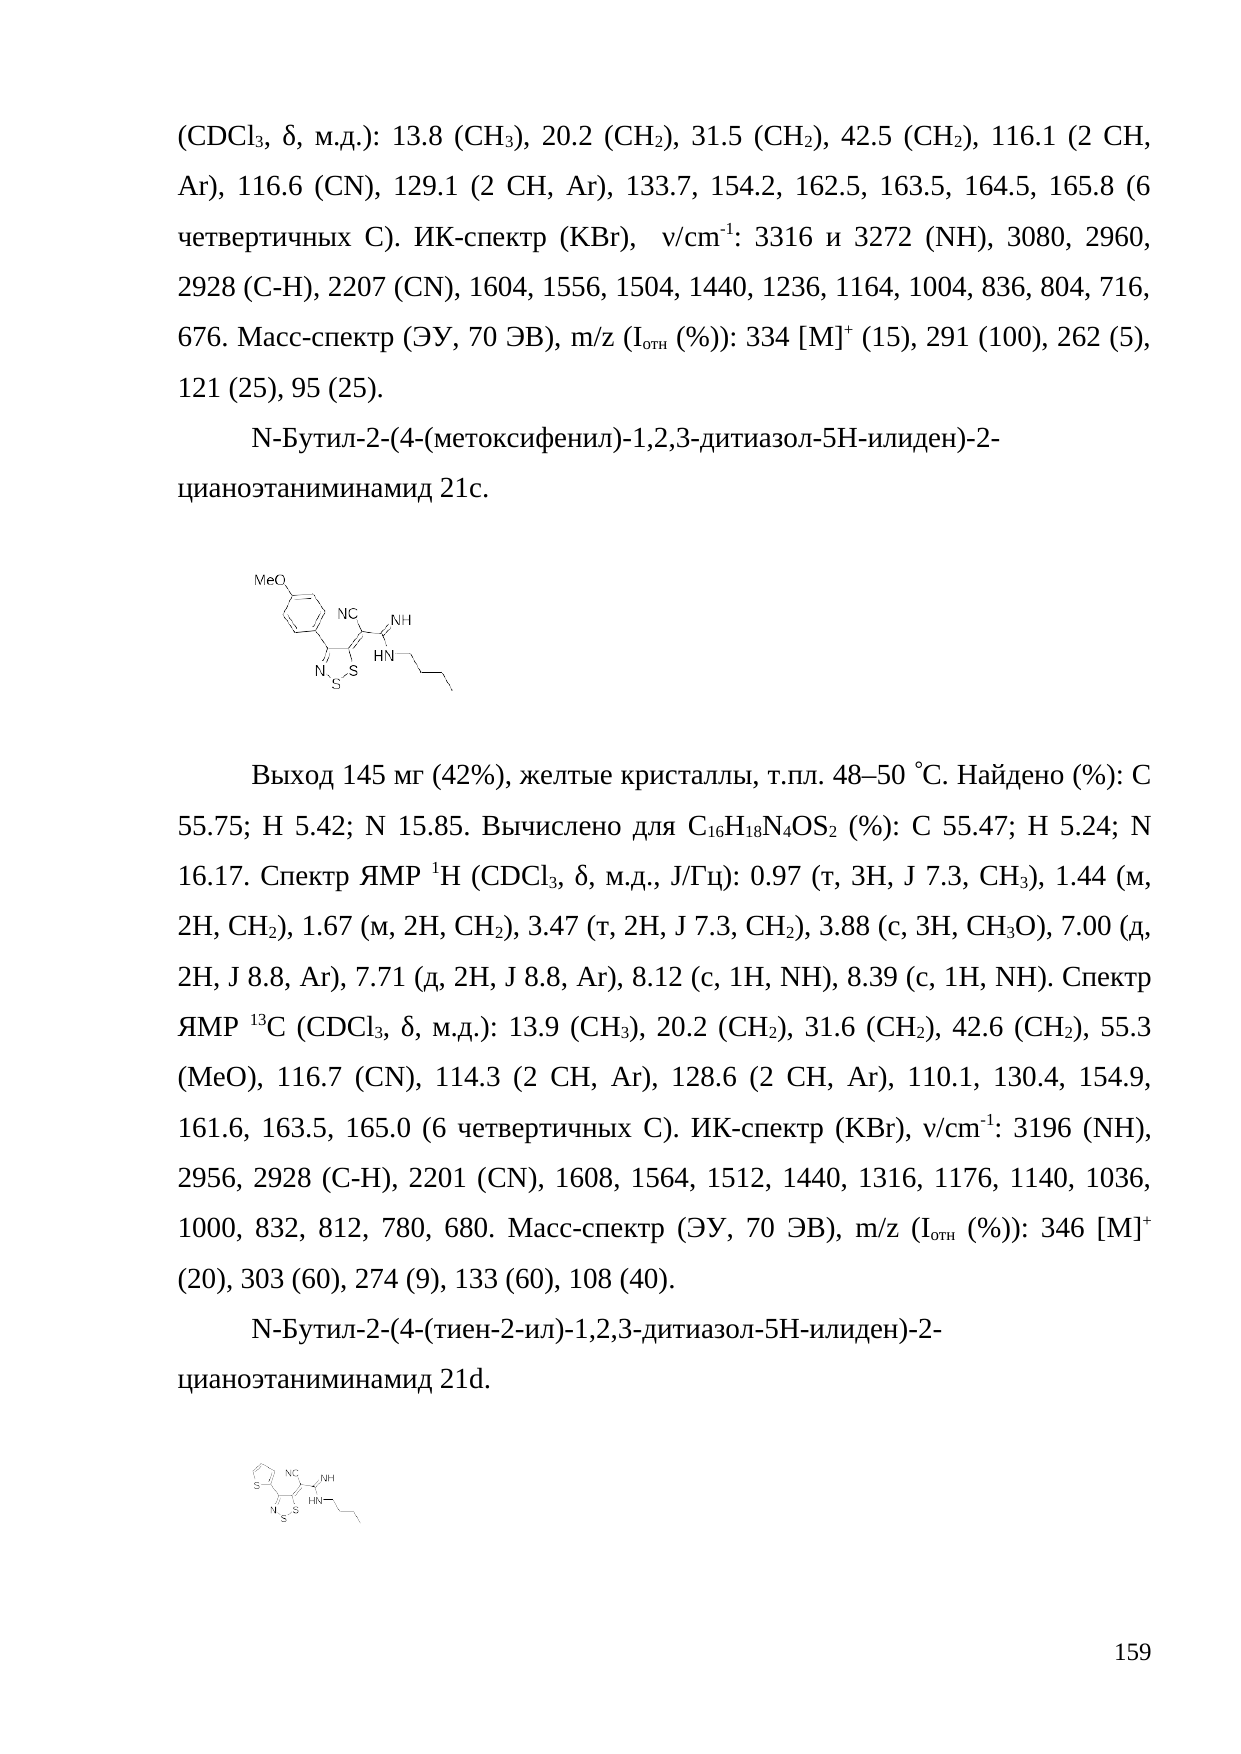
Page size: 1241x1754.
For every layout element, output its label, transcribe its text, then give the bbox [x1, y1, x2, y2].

text Выход 145 мг (42%), желтые кристаллы, т.пл. 48–50 С. Найдено (%): C 55.75; H 5.42; N 15.85. Вычислено для C16H18N4OS2 (%): C 55.47; H 5.24; N 16.17. Спектр ЯМР 1H (CDCl3, δ, м.д., J/Гц): 0.97 (т, 3H, J 7.3, СН3), 1.44 (м, 2H, СН2), 1.67 (м, 2H, СН2), 3.47 (т, 2Н, J 7.3, СН2), 3.88 (c, 3H, CH3O), 7.00 (д, 2Н, J 8.8, Ar), 7.71 (д, 2Н, J 8.8, Ar), 8.12 (с, 1Н, NH), 8.39 (с, 1Н, NH). Спектр ЯМР (CDCl3, δ, м.д.): 13.9 (СH3), 20.2 (CH2), 31.6 (CH2), 42.6 (CH2), 55.3 (MeO), 116.7 (СN), 114.3 (2 CH, Ar), 128.6 (2 CH, Ar), 110.1, 130.4, 154.9, 161.6, 163.5, 165.0 (6 четвертичных C). ИК-спектр (KBr), ν/cm-1: 3196 (NH), 2956, 2928 (С-Н), 2201 (CN), 1608, 1564, 1512, 1440, 1316, 1176, 1140, 1036, 1000, 832, 812, 780, 680. Масс-спектр (ЭУ, 70 ЭВ), m/z (Iотн (%)): 346 [M]+ (20), 303 (60), 274 (9), 133 (60), 108 (40). [177, 757, 1152, 1294]
text N-Бутил-2-(4-(тиен-2-ил)-1,2,3-дитиазол-5H-илиден)-2-цианоэтаниминамид 21d. [177, 1311, 1152, 1395]
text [177, 118, 1152, 403]
text N-Бутил-2-(4-(метоксифенил)-1,2,3-дитиазол-5H-илиден)-2-цианоэтаниминамид 21c. [177, 420, 1152, 504]
